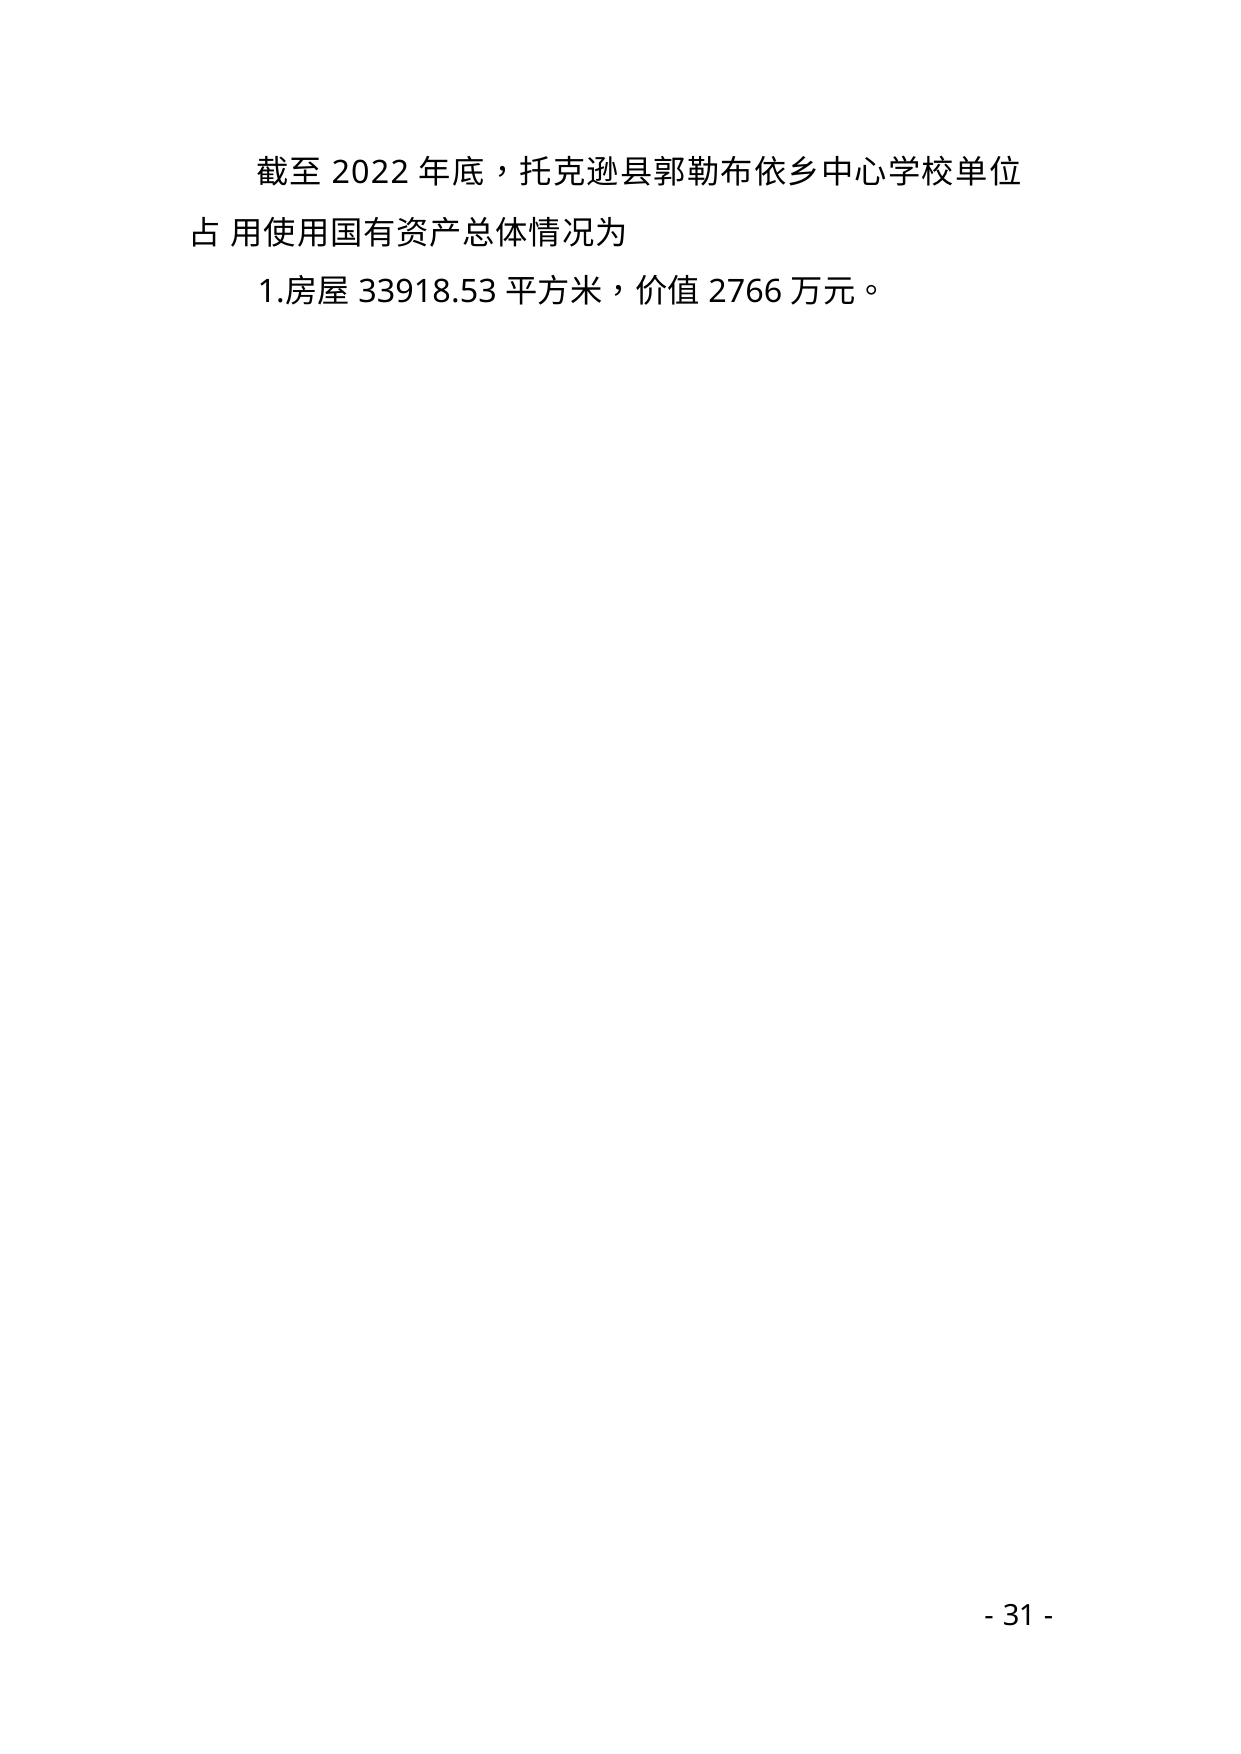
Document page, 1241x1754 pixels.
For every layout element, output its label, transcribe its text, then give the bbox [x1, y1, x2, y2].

text 截至 2022 年底，托克逊县郭勒布依乡中心学校单位占 用使用国有资产总体情况为 [189, 149, 1052, 254]
text 1.房屋 33918.53 平方米，价值 2766 万元。 [257, 270, 1054, 310]
